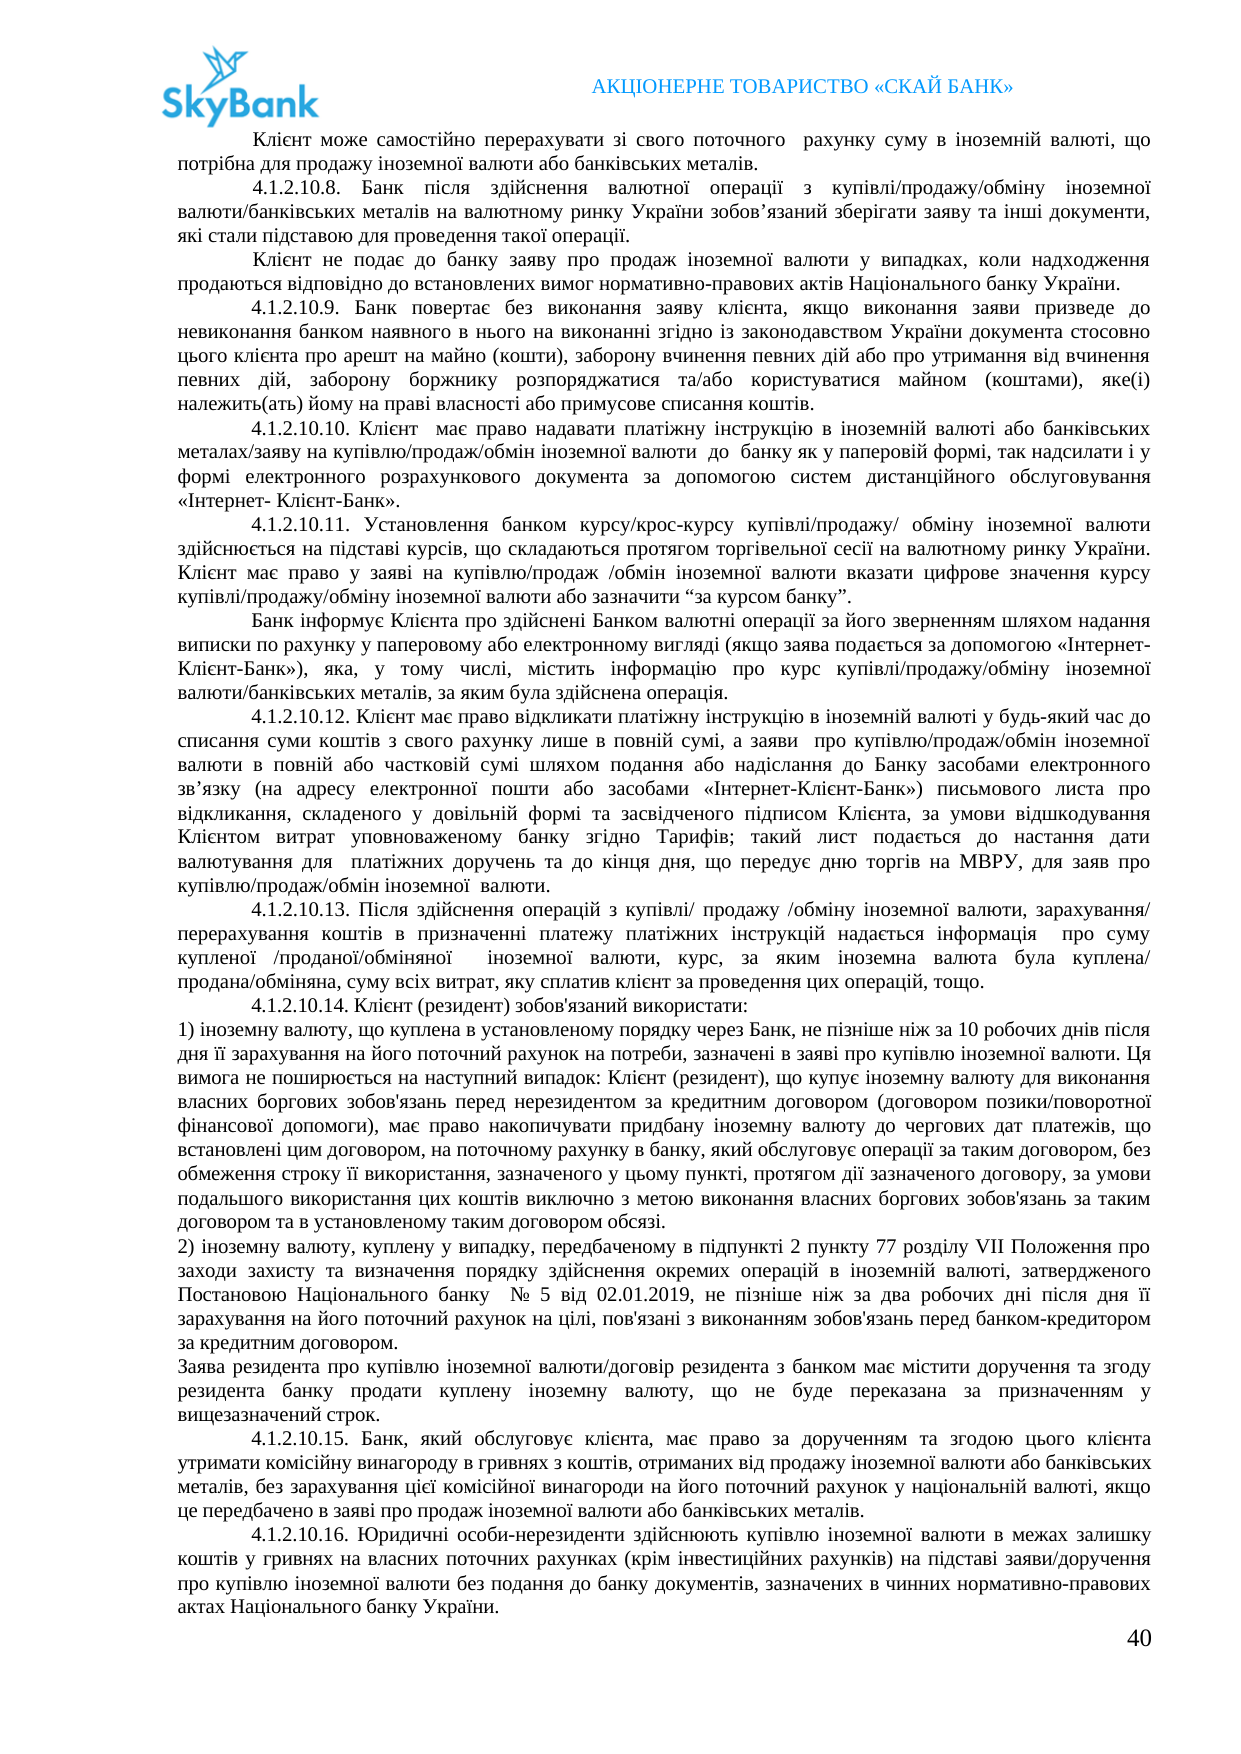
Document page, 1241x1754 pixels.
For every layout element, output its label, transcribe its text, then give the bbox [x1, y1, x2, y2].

text 4.1.2.10.13. Після здійснення операцій з купівлі/ продажу /обміну іноземної валюти, зарахування/ перерахування коштів в призначенні платежу платіжних інструкцій надається інформація про суму купленої /проданої/обміняної іноземної валюти, курс, за яким іноземна валюта була куплена/ продана/обміняна, суму всіх витрат, яку сплатив клієнт за проведення цих операцій, тощо. [177, 897, 1152, 993]
text 4.1.2.10.11. Установлення банком курсу/крос-курсу купівлі/продажу/ обміну іноземної валюти здійснюється на підставі курсів, що складаються протягом торгівельної сесії на валютному ринку України. Клієнт має право у заяві на купівлю/продаж /обмін іноземної валюти вказати цифрове значення курсу купівлі/продажу/обміну іноземної валюти або зазначити “за курсом банку”. [177, 512, 1152, 608]
text 4.1.2.10.14. Клієнт (резидент) зобов'язаний використати: [177, 993, 1152, 1017]
text 4.1.2.10.16. Юридичні особи-нерезиденти здійснюють купівлю іноземної валюти в межах залишку коштів у гривнях на власних поточних рахунках (крім інвестиційних рахунків) на підставі заяви/доручення про купівлю іноземної валюти без подання до банку документів, зазначених в чинних нормативно-правових актах Національного банку України. [177, 1522, 1152, 1618]
text Клієнт може самостійно перерахувати зі свого поточного рахунку суму в іноземній валюті, що потрібна для продажу іноземної валюти або банківських металів. [177, 127, 1152, 175]
text Заява резидента про купівлю іноземної валюти/договір резидента з банком має містити доручення та згоду резидента банку продати куплену іноземну валюту, що не буде переказана за призначенням у вищезазначений строк. [177, 1354, 1152, 1426]
text 4.1.2.10.15. Банк, який обслуговує клієнта, має право за дорученням та згодою цього клієнта утримати комісійну винагороду в гривнях з коштів, отриманих від продажу іноземної валюти або банківських металів, без зарахування цієї комісійної винагороди на його поточний рахунок у національній валюті, якщо це передбачено в заяві про продаж іноземної валюти або банківських металів. [177, 1426, 1152, 1522]
text Банк інформує Клієнта про здійснені Банком валютні операції за його зверненням шляхом надання виписки по рахунку у паперовому або електронному вигляді (якщо заява подається за допомогою «Інтернет-Клієнт-Банк»), яка, у тому числі, містить інформацію про курс купівлі/продажу/обміну іноземної валюти/банківських металів, за яким була здійснена операція. [177, 608, 1152, 704]
picture [142, 35, 349, 140]
text 4.1.2.10.9. Банк повертає без виконання заяву клієнта, якщо виконання заяви призведе до невиконання банком наявного в нього на виконанні згідно із законодавством України документа стосовно цього клієнта про арешт на майно (кошти), заборону вчинення певних дій або про утримання від вчинення певних дій, заборону боржнику розпоряджатися та/або користуватися майном (коштами), яке(і) належить(ать) йому на праві власності або примусове списання коштів. [177, 295, 1152, 415]
text Клієнт не подає до банку заяву про продаж іноземної валюти у випадках, коли надходження продаються відповідно до встановлених вимог нормативно-правових актів Національного банку України. [177, 247, 1152, 295]
text 4.1.2.10.8. Банк після здійснення валютної операції з купівлі/продажу/обміну іноземної валюти/банківських металів на валютному ринку України зобов’язаний зберігати заяву та інші документи, які стали підставою для проведення такої операції. [177, 175, 1152, 247]
text 1) іноземну валюту, що куплена в установленому порядку через Банк, не пізніше ніж за 10 робочих днів після дня її зарахування на його поточний рахунок на потреби, зазначені в заяві про купівлю іноземної валюти. Ця вимога не поширюється на наступний випадок: Клієнт (резидент), що купує іноземну валюту для виконання власних боргових зобов'язань перед нерезидентом за кредитним договором (договором позики/поворотної фінансової допомоги), має право накопичувати придбану іноземну валюту до чергових дат платежів, що встановлені цим договором, на поточному рахунку в банку, який обслуговує операції за таким договором, без обмеження строку її використання, зазначеного у цьому пункті, протягом дії зазначеного договору, за умови подальшого використання цих коштів виключно з метою виконання власних боргових зобов'язань за таким договором та в установленому таким договором обсязі. [177, 1017, 1152, 1233]
text 4.1.2.10.12. Клієнт має право відкликати платіжну інструкцію в іноземній валюті у будь-який час до списання суми коштів з свого рахунку лише в повній сумі, а заяви про купівлю/продаж/обмін іноземної валюти в повній або частковій сумі шляхом подання або надіслання до Банку засобами електронного зв’язку (на адресу електронної пошти або засобами «Інтернет-Клієнт-Банк») письмового листа про відкликання, складеного у довільній формі та засвідченого підписом Клієнта, за умови відшкодування Клієнтом витрат уповноваженому банку згідно Тарифів; такий лист подається до настання дати валютування для платіжних доручень та до кінця дня, що передує дню торгів на МВРУ, для заяв про купівлю/продаж/обмін іноземної валюти. [177, 704, 1152, 897]
text 2) іноземну валюту, куплену у випадку, передбаченому в підпункті 2 пункту 77 розділу VII Положення про заходи захисту та визначення порядку здійснення окремих операцій в іноземній валюті, затвердженого Постановою Національного банку № 5 від 02.01.2019, не пізніше ніж за два робочих дні після дня її зарахування на його поточний рахунок на цілі, пов'язані з виконанням зобов'язань перед банком-кредитором за кредитним договором. [177, 1233, 1152, 1354]
text 4.1.2.10.10. Клієнт має право надавати платіжну інструкцію в іноземній валюті або банківських металах/заяву на купівлю/продаж/обмін іноземної валюти до банку як у паперовій формі, так надсилати і у формі електронного розрахункового документа за допомогою систем дистанційного обслуговування «Інтернет- Клієнт-Банк». [177, 415, 1152, 512]
